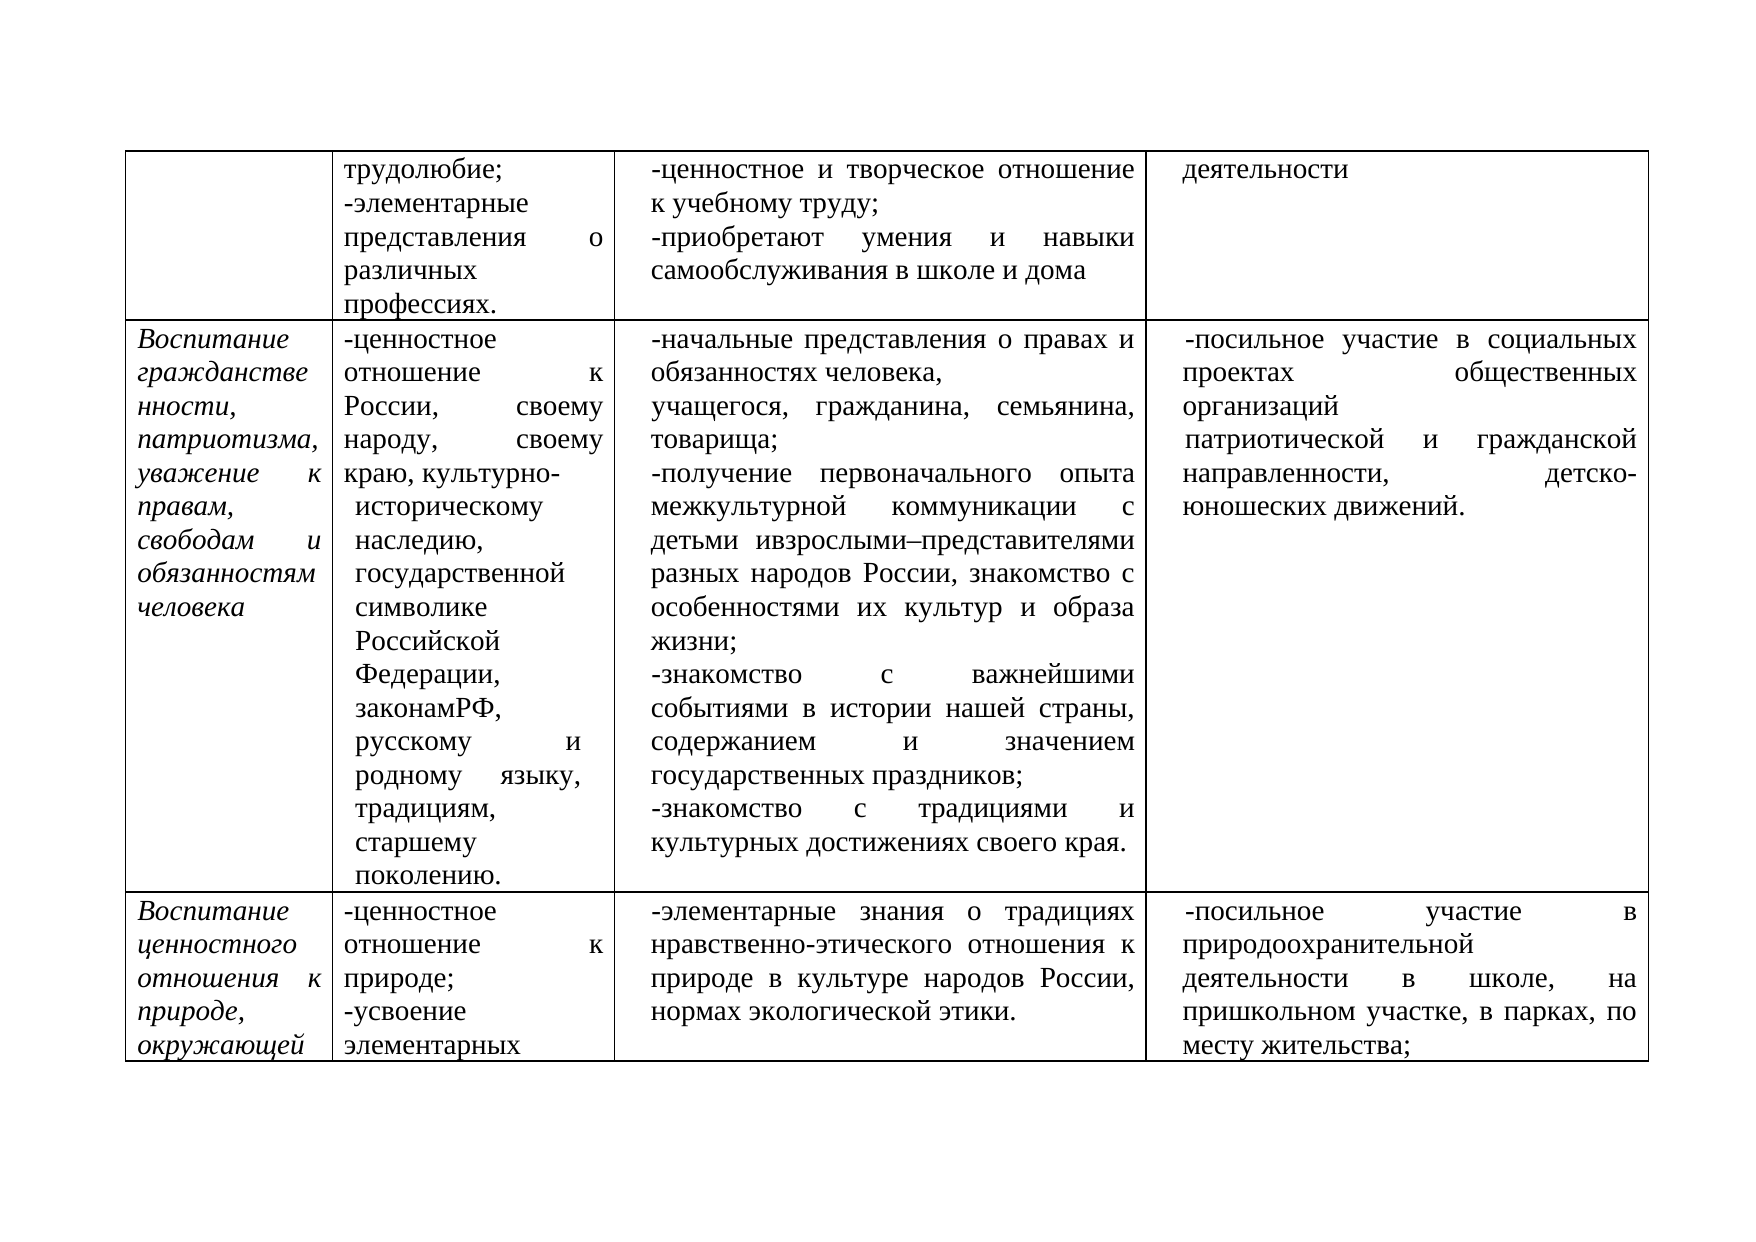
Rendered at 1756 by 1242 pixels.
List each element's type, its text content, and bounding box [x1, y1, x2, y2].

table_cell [1147, 893, 1648, 1060]
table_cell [615, 893, 1145, 1060]
table_cell Воспитание гражданственности, патриотизма, уважение к правам, свободам и обязанностям человека [126, 321, 332, 891]
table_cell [333, 893, 614, 1060]
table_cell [333, 152, 614, 319]
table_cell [615, 152, 1145, 319]
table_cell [126, 152, 332, 319]
table_cell -начальные представления о правах и обязанностях человека, учащегося, гражданина, семьянина, товарища; -получение первоначального опыта межкультурной коммуникации с детьми ивзрослыми–представителями разных народов России, знакомство с особенностями их культур и образа жизни; -знакомство с важнейшими событиями в истории нашей страны, содержанием и значением государственных праздников; -знакомство с традициями и культурных достижениях своего края. [615, 321, 1145, 891]
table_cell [1147, 152, 1648, 319]
table_cell -посильное участие в социальных проектах общественных организаций патриотической и гражданской направленности, детско- юношеских движений. [1147, 321, 1648, 891]
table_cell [126, 893, 332, 1060]
table_cell -ценностное отношение к России, своему народу, своему краю, культурно- [333, 321, 614, 891]
